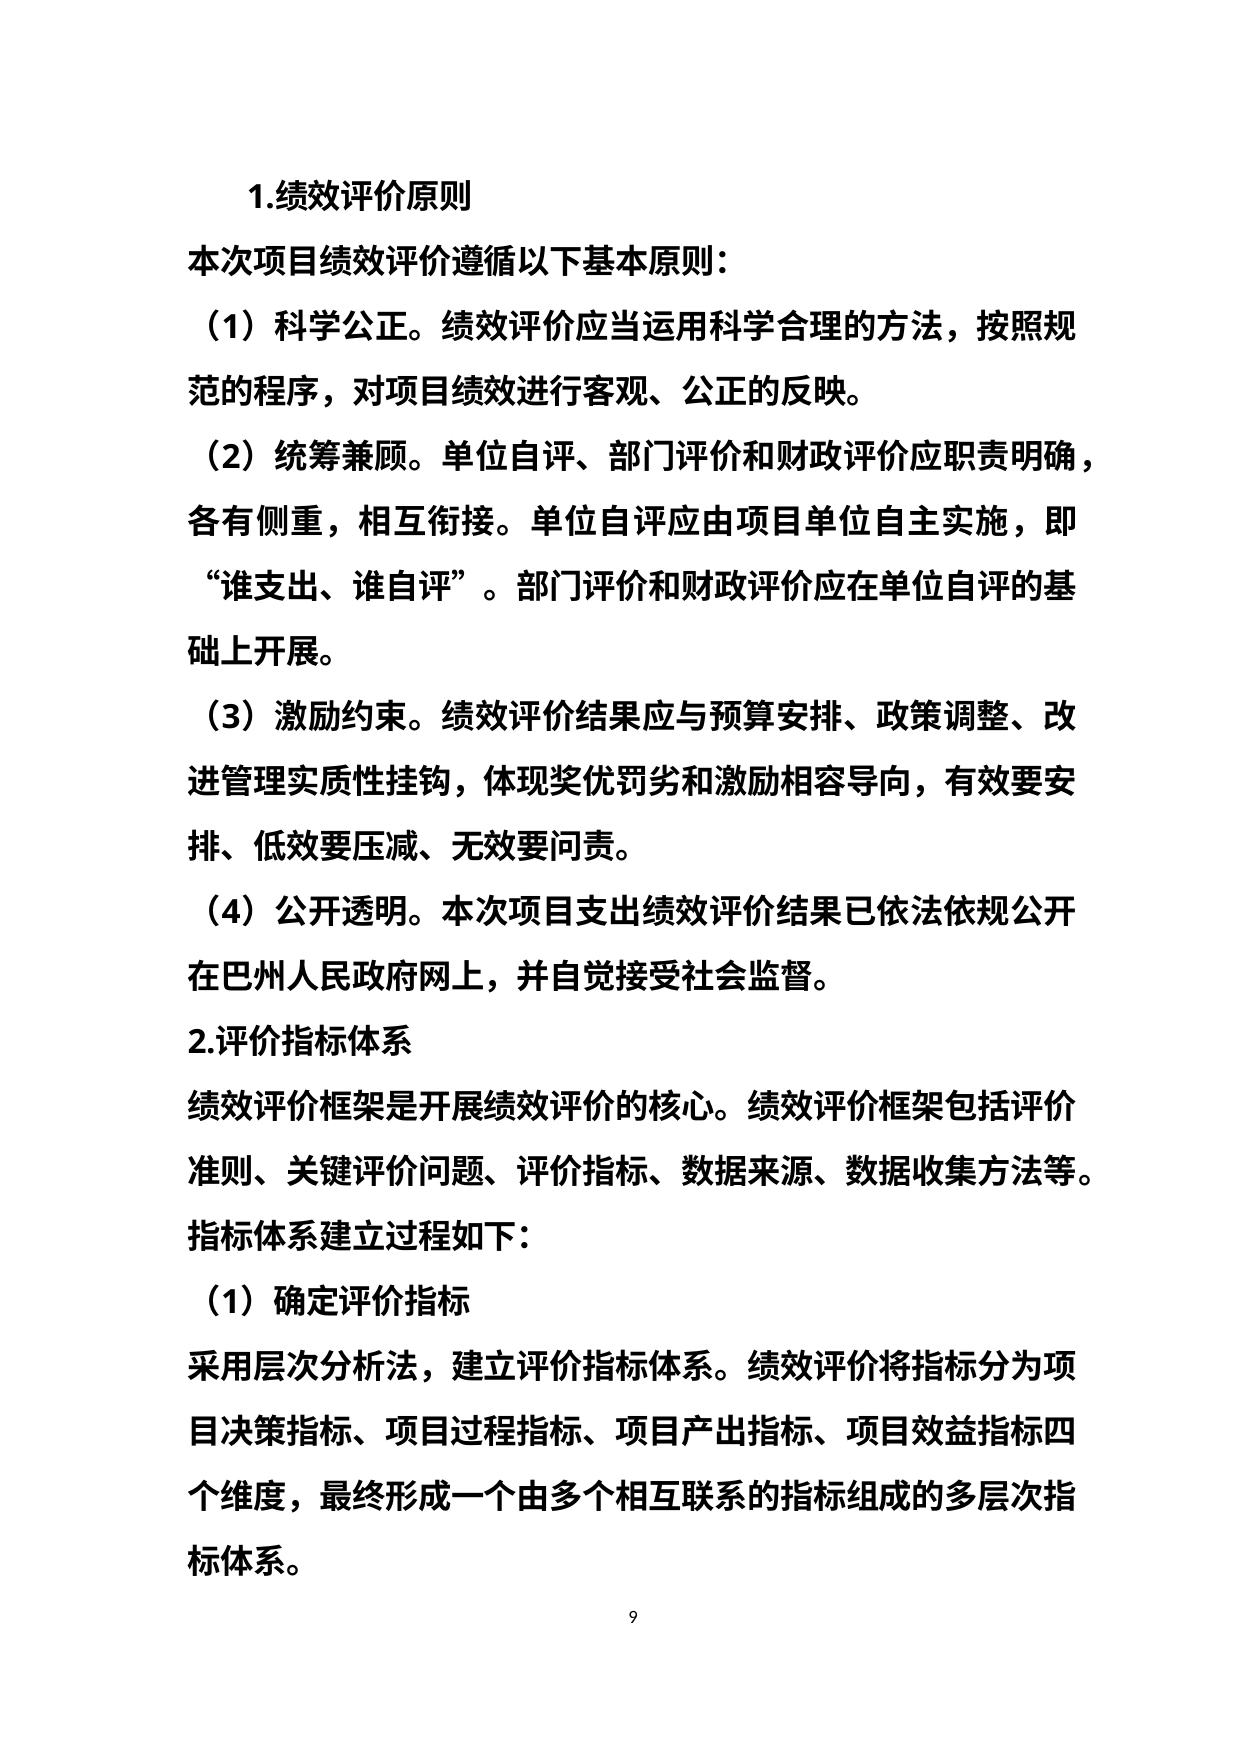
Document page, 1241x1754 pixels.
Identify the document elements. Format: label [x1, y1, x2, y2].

text [187, 162, 1078, 1592]
